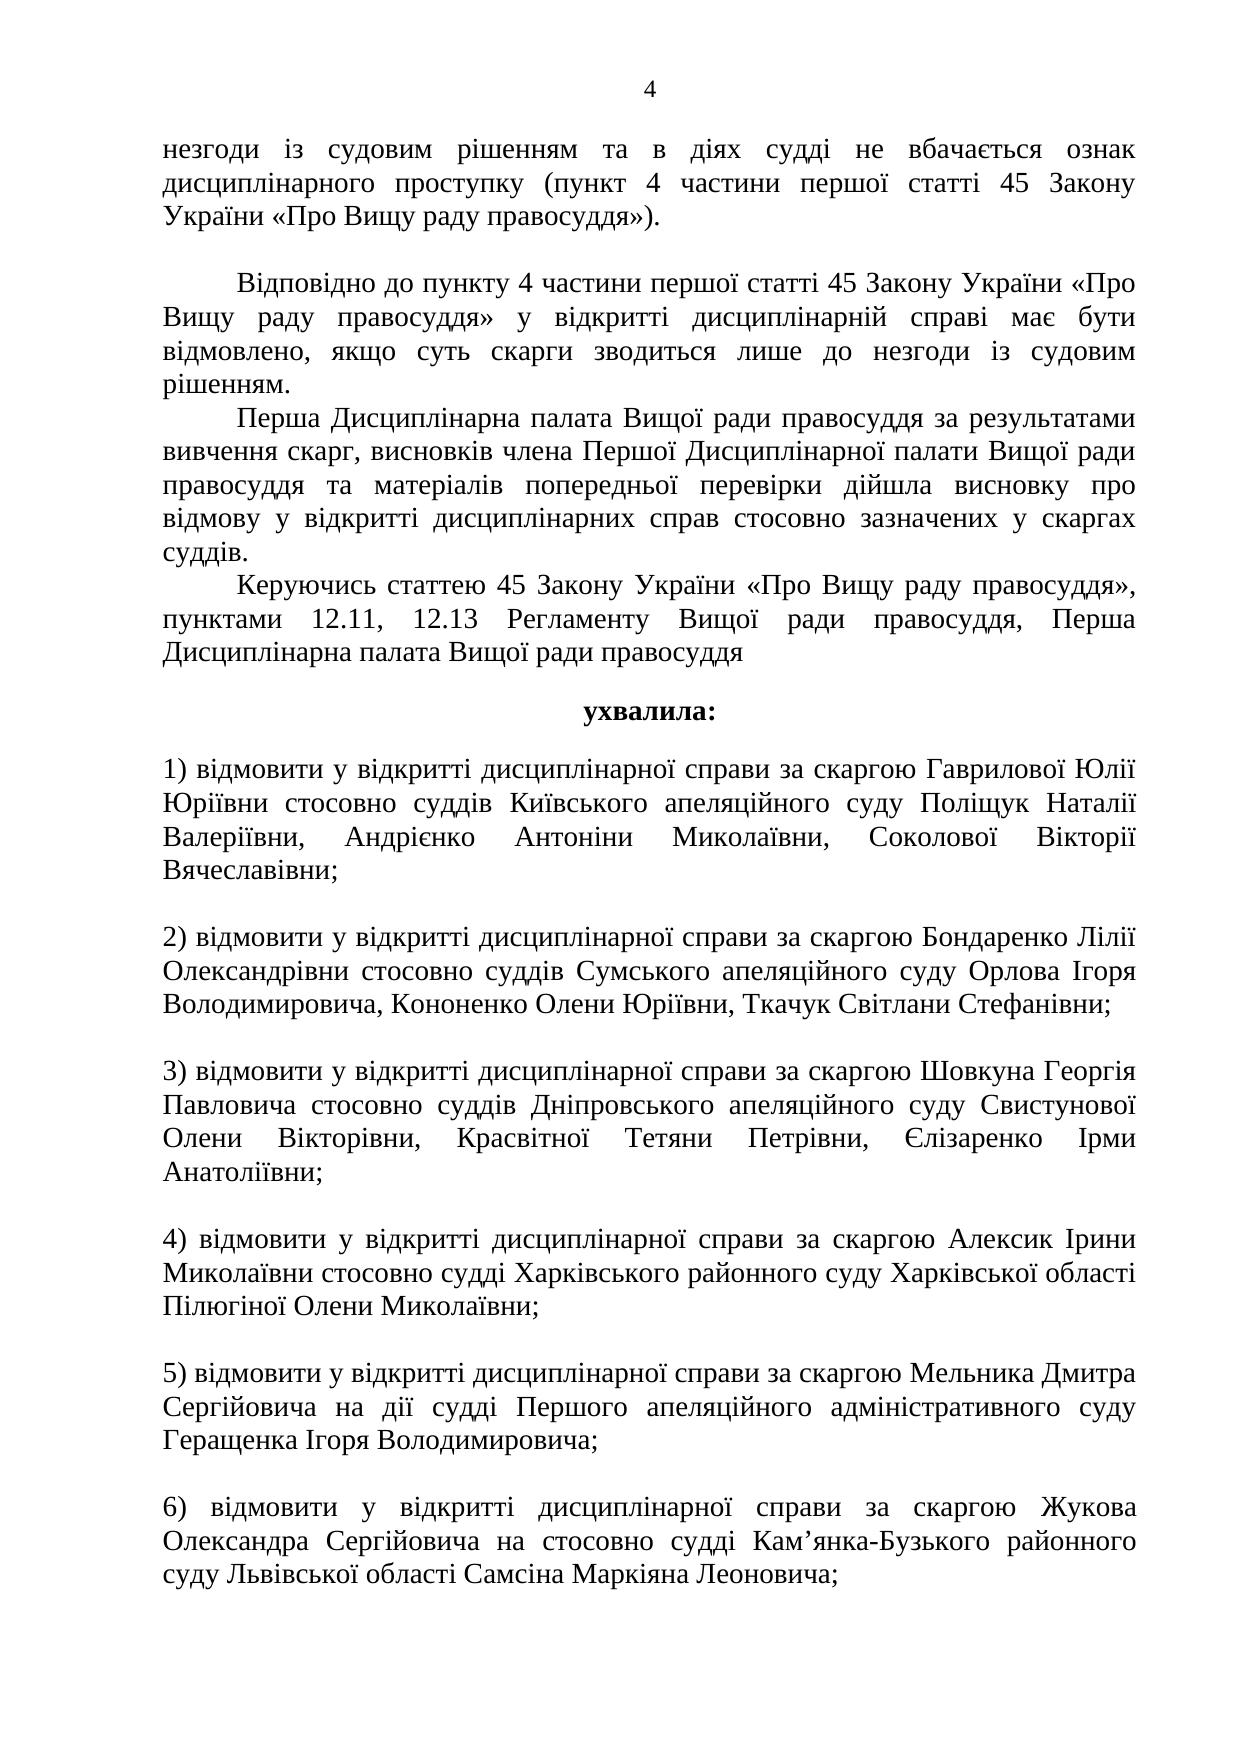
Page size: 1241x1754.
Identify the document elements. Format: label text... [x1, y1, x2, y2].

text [162, 131, 1137, 232]
list 4) відмовити у відкритті дисциплінарної справи за скаргою Алексик Ірини Миколаївни стосовно судді Харківського районного суду Харківської області Пілюгіної Олени Миколаївни; [162, 1221, 1137, 1322]
text Керуючись статтею 45 Закону України «Про Вищу раду правосуддя», пунктами 12.11, 12.13 Регламенту Вищої ради правосуддя, Перша Дисциплінарна палата Вищої ради правосуддя [162, 567, 1137, 668]
text 3) відмовити у відкритті дисциплінарної справи за скаргою Шовкуна Георгія Павловича стосовно суддів Дніпровського апеляційного суду Свистунової Олени Вікторівни, Красвітної Тетяни Петрівни, Єлізаренко Ірми Анатоліївни; [162, 1053, 1137, 1188]
text ухвалила: [162, 693, 1137, 727]
list 5) відмовити у відкритті дисциплінарної справи за скаргою Мельника Дмитра Сергійовича на дії судді Першого апеляційного адміністративного суду Геращенка Ігоря Володимировича; [162, 1355, 1137, 1456]
text Перша Дисциплінарна палата Вищої ради правосуддя за результатами вивчення скарг, висновків члена Першої Дисциплінарної палати Вищої ради правосуддя та матеріалів попередньої перевірки дійшла висновку про відмову у відкритті дисциплінарних справ стосовно зазначених у скаргах суддів. [162, 400, 1137, 567]
text 1) відмовити у відкритті дисциплінарної справи за скаргою Гаврилової Юлії Юріївни стосовно суддів Київського апеляційного суду Поліщук Наталії Валеріївни, Андрієнко Антоніни Миколаївни, Соколової Вікторії Вячеславівни; [162, 752, 1137, 886]
text 6) відмовити у відкритті дисциплінарної справи за скаргою Жукова Олександра Сергійовича на стосовно судді Кам’янка-Бузького районного суду Львівської області Самсіна Маркіяна Леоновича; [162, 1489, 1137, 1590]
text 2) відмовити у відкритті дисциплінарної справи за скаргою Бондаренко Лілії Олександрівни стосовно суддів Сумського апеляційного суду Орлова Ігоря Володимировича, Кононенко Олени Юріївни, Ткачук Світлани Стефанівни; [162, 919, 1137, 1020]
text Відповідно до пункту 4 частини першої статті 45 Закону України «Про Вищу раду правосуддя» у відкритті дисциплінарній справі має бути відмовлено, якщо суть скарги зводиться лише до незгоди із судовим рішенням. [162, 266, 1137, 400]
